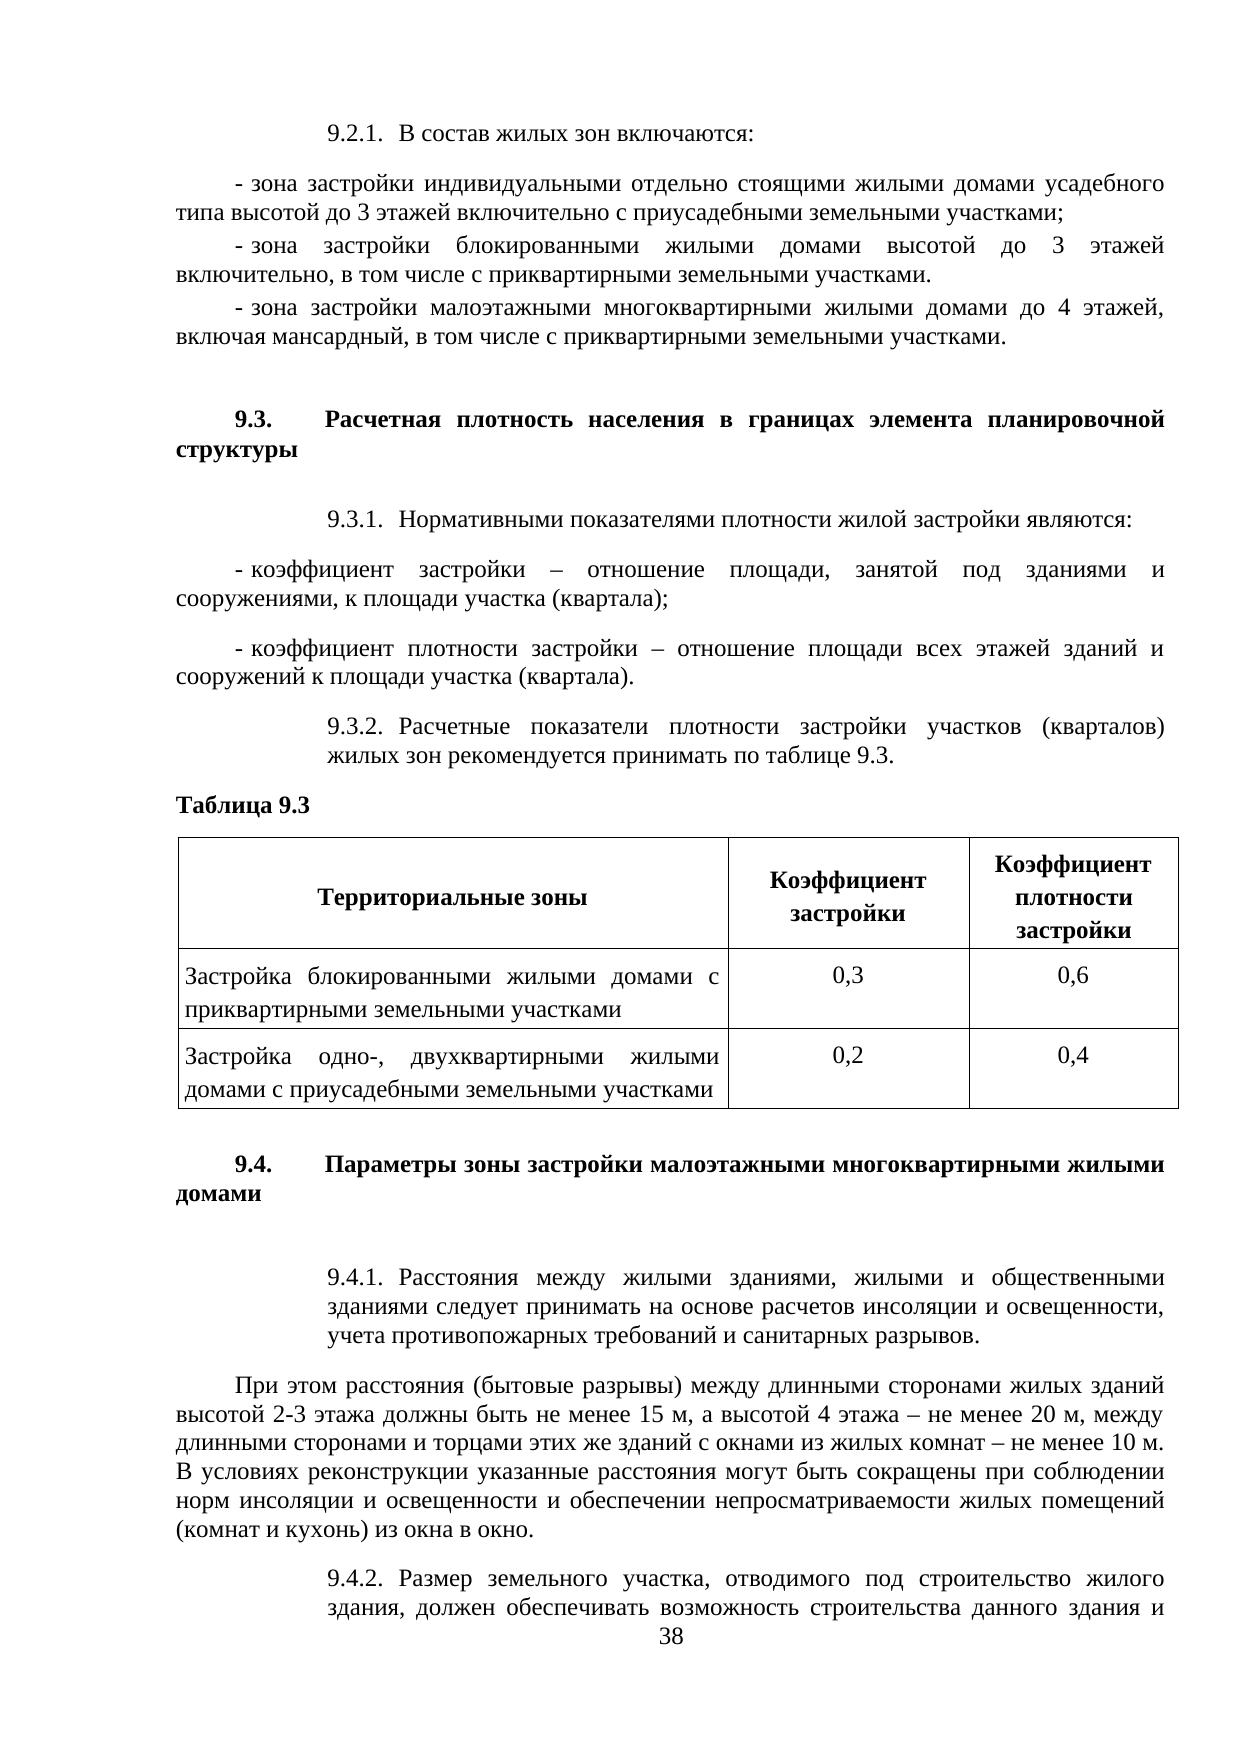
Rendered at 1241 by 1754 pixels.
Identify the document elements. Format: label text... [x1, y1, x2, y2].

table_header Территориальные зоны [179, 838, 728, 948]
table_cell Застройка блокированными жилыми домами с приквартирными земельными участками [179, 949, 728, 1028]
list коэффициент плотности застройки – отношение площади всех этажей зданий и сооружений к площади участка (квартала). [176, 633, 1165, 690]
table_cell Застройка одно-, двухквартирными жилыми домами с приусадебными земельными участками [179, 1029, 728, 1108]
list коэффициент застройки – отношение площади, занятой под зданиями и сооружениями, к площади участка (квартала); [176, 554, 1165, 611]
list зона застройки индивидуальными отдельно стоящими жилыми домами усадебного типа высотой до 3 этажей включительно с приусадебными земельными участками; [176, 168, 1165, 226]
list Нормативными показателями плотности жилой застройки являются: [327, 504, 1165, 533]
table_cell 0,6 [970, 949, 1178, 1028]
list Расстояния между жилыми зданиями, жилыми и общественными зданиями следует принимать на основе расчетов инсоляции и освещенности, учета противопожарных требований и санитарных разрывов. [327, 1262, 1165, 1349]
list В состав жилых зон включаются: [327, 118, 1165, 147]
text Таблица 9.3 [176, 790, 1165, 819]
table_cell 0,4 [970, 1029, 1178, 1108]
table_header Коэффициент застройки [729, 838, 969, 948]
table_cell 0,2 [729, 1029, 969, 1108]
list зона застройки блокированными жилыми домами высотой до 3 этажей включительно, в том числе с приквартирными земельными участками. [176, 230, 1165, 288]
text При этом расстояния (бытовые разрывы) между длинными сторонами жилых зданий высотой 2-3 этажа должны быть не менее 15 м, а высотой 4 этажа – не менее 20 м, между длинными сторонами и торцами этих же зданий с окнами из жилых комнат – не менее 10 м. В условиях реконструкции указанные расстояния могут быть сокращены при соблюдении норм инсоляции и освещенности и обеспечении непросматриваемости жилых помещений (комнат и кухонь) из окна в окно. [176, 1370, 1165, 1542]
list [327, 1563, 1165, 1621]
list зона застройки малоэтажными многоквартирными жилыми домами до 4 этажей, включая мансардный, в том числе с приквартирными земельными участками. [176, 292, 1165, 350]
list Расчетная плотность населения в границах элемента планировочной структуры [176, 404, 1165, 463]
list Параметры зоны застройки малоэтажными многоквартирными жилыми домами [176, 1149, 1165, 1207]
list Расчетные показатели плотности застройки участков (кварталов) жилых зон рекомендуется принимать по таблице 9.3. [327, 711, 1165, 769]
table_cell 0,3 [729, 949, 969, 1028]
table_header Коэффициент плотности застройки [970, 838, 1178, 948]
